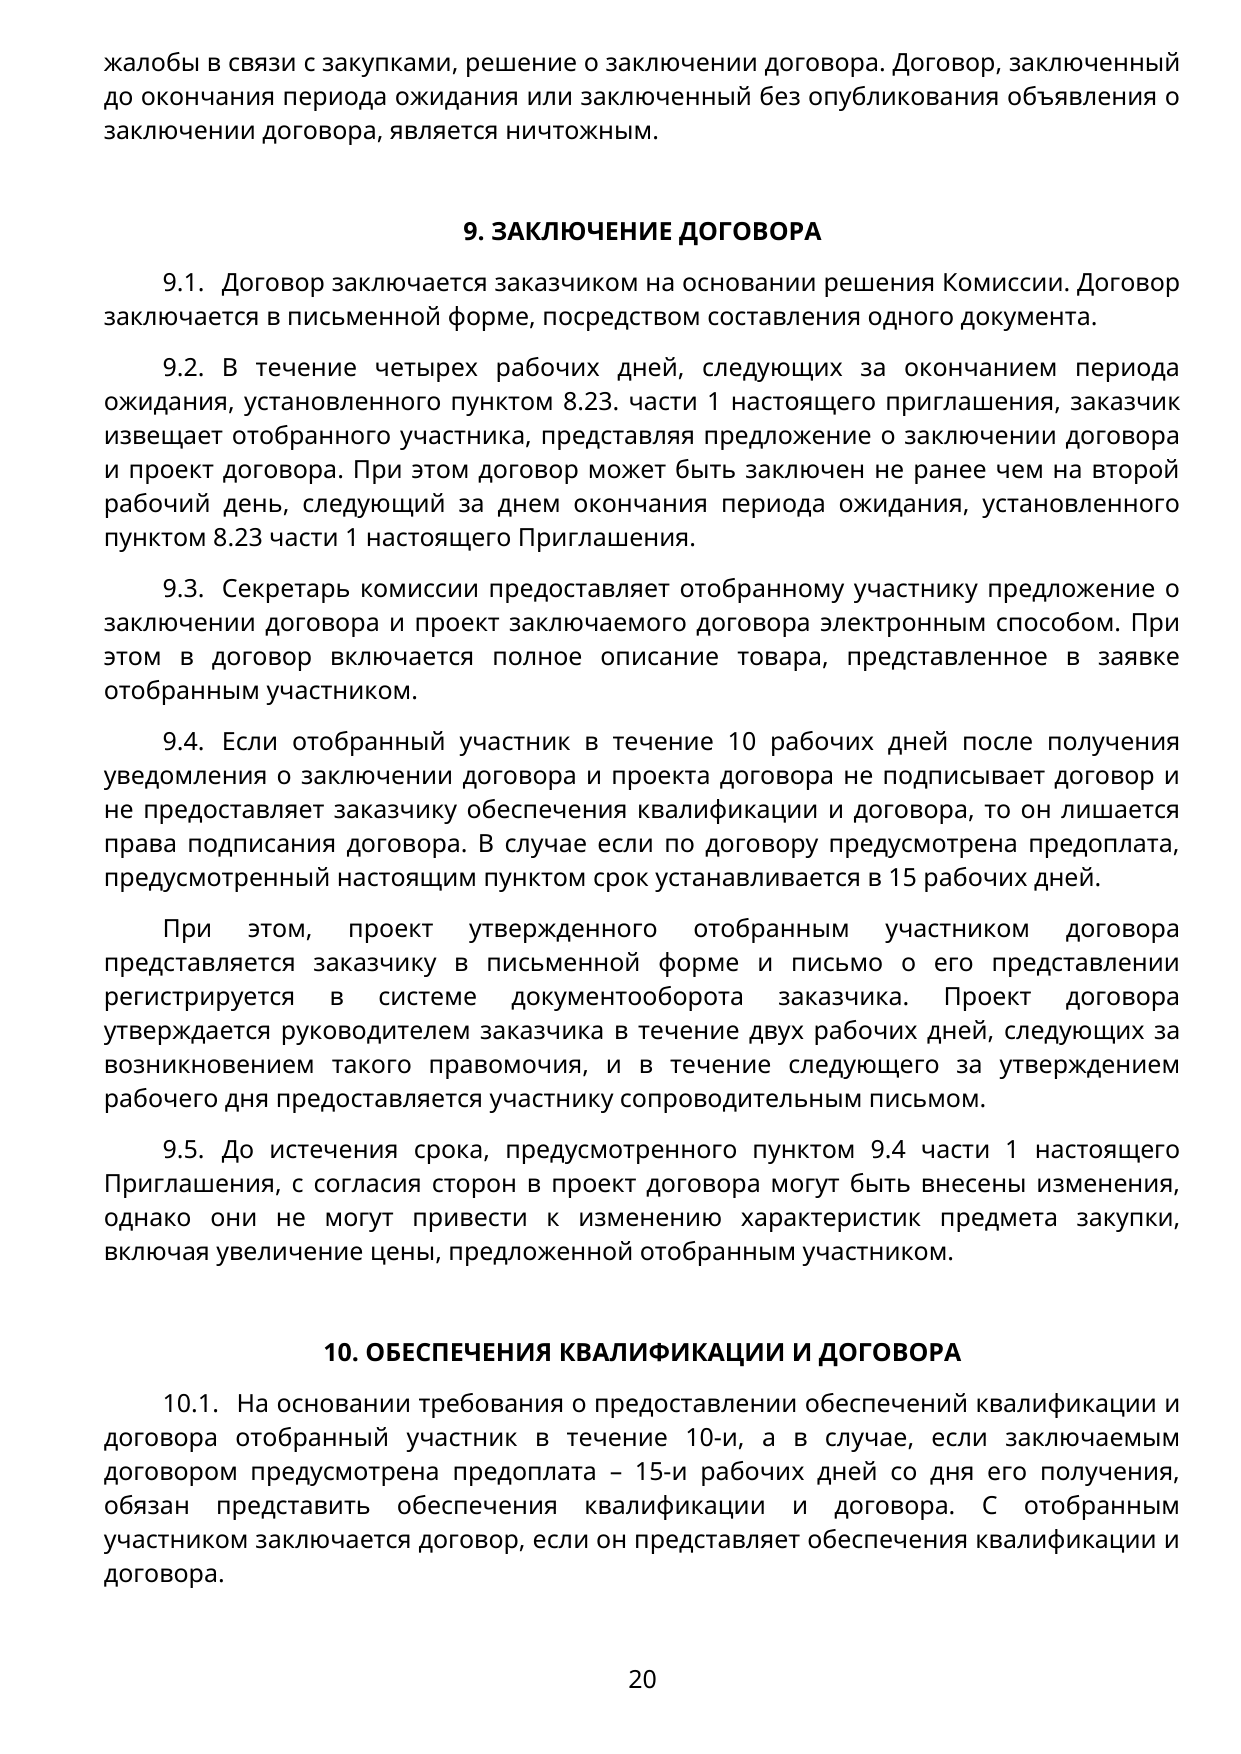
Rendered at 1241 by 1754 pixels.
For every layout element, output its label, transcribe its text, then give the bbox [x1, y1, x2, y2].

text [103, 44, 1181, 147]
text 9.3. Секретарь комиссии предоставляет отобранному участнику предложение о заключении договора и проект заключаемого договора электронным способом. При этом в договор включается полное описание товара, представленное в заявке отобранным участником. [103, 571, 1181, 707]
text 9.4. Если отобранный участник в течение 10 рабочих дней после получения уведомления о заключении договора и проекта договора не подписывает договор и не предоставляет заказчику обеспечения квалификации и договора, то он лишается права подписания договора. В случае если по договору предусмотрена предоплата, предусмотренный настоящим пунктом срок устанавливается в 15 рабочих дней. [103, 723, 1181, 894]
text 10.1. На основании требования о предоставлении обеспечений квалификации и договора отобранный участник в течение 10-и, а в случае, если заключаемым договором предусмотрена предоплата – 15-и рабочих дней со дня его получения, обязан представить обеспечения квалификации и договора. С отобранным участником заключается договор, если он представляет обеспечения квалификации и договора. [103, 1386, 1181, 1590]
text 9.1. Договор заключается заказчиком на основании решения Комиссии. Договор заключается в письменной форме, посредством составления одного документа. [103, 265, 1181, 333]
text При этом, проект утвержденного отобранным участником договора представляется заказчику в письменной форме и письмо о его представлении регистрируется в системе документооборота заказчика. Проект договора утверждается руководителем заказчика в течение двух рабочих дней, следующих за возникновением такого правомочия, и в течение следующего за утверждением рабочего дня предоставляется участнику сопроводительным письмом. [103, 910, 1181, 1115]
text 10. ОБЕСПЕЧЕНИЯ КВАЛИФИКАЦИИ И ДОГОВОРА [103, 1335, 1181, 1369]
text 9. ЗАКЛЮЧЕНИЕ ДОГОВОРА [103, 214, 1181, 248]
text 9.5. До истечения срока, предусмотренного пунктом 9.4 части 1 настоящего Приглашения, с согласия сторон в проект договора могут быть внесены изменения, однако они не могут привести к изменению характеристик предмета закупки, включая увеличение цены, предложенной отобранным участником. [103, 1131, 1181, 1268]
text 9.2. В течение четырех рабочих дней, следующих за окончанием периода ожидания, установленного пунктом 8.23. части 1 настоящего приглашения, заказчик извещает отобранного участника, представляя предложение о заключении договора и проект договора. При этом договор может быть заключен не ранее чем на второй рабочий день, следующий за днем окончания периода ожидания, установленного пунктом 8.23 части 1 настоящего Приглашения. [103, 349, 1181, 554]
